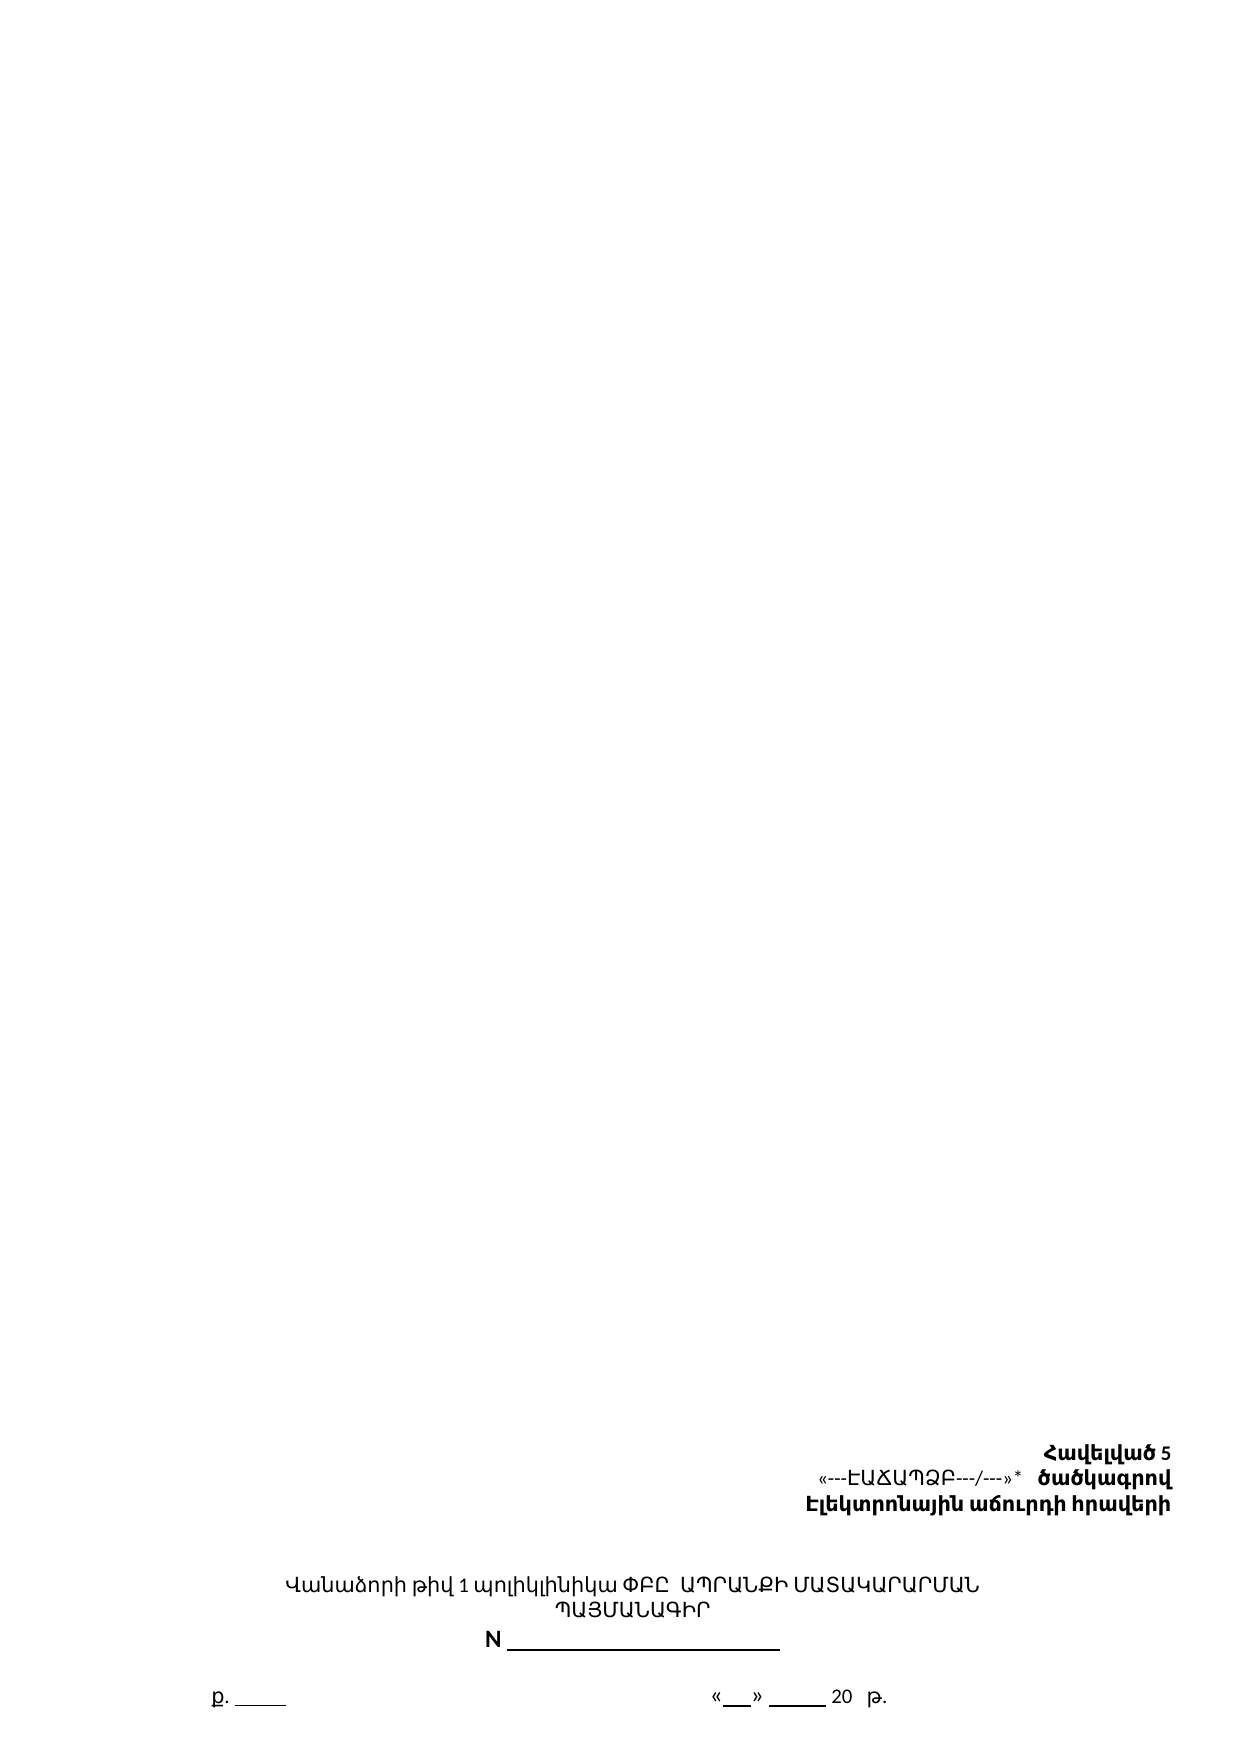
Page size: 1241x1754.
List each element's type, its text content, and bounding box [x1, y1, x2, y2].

text Էլեկտրոնային աճուրդի հրավերի [94, 1491, 1171, 1516]
text «---ԷԱՃԱՊՁԲ---/---»* ծածկագրով [94, 1465, 1171, 1491]
text ՊԱՅՄԱՆԱԳԻՐ [79, 1598, 1171, 1623]
text ք. « » 20 թ. [94, 1679, 1171, 1709]
text N [79, 1623, 1171, 1653]
text Հավելված 5 [94, 1440, 1171, 1465]
text Վանաձորի թիվ 1 պոլիկլինիկա ՓԲԸ ԱՊՐԱՆՔԻ ՄԱՏԱԿԱՐԱՐՄԱՆ [79, 1572, 1171, 1598]
